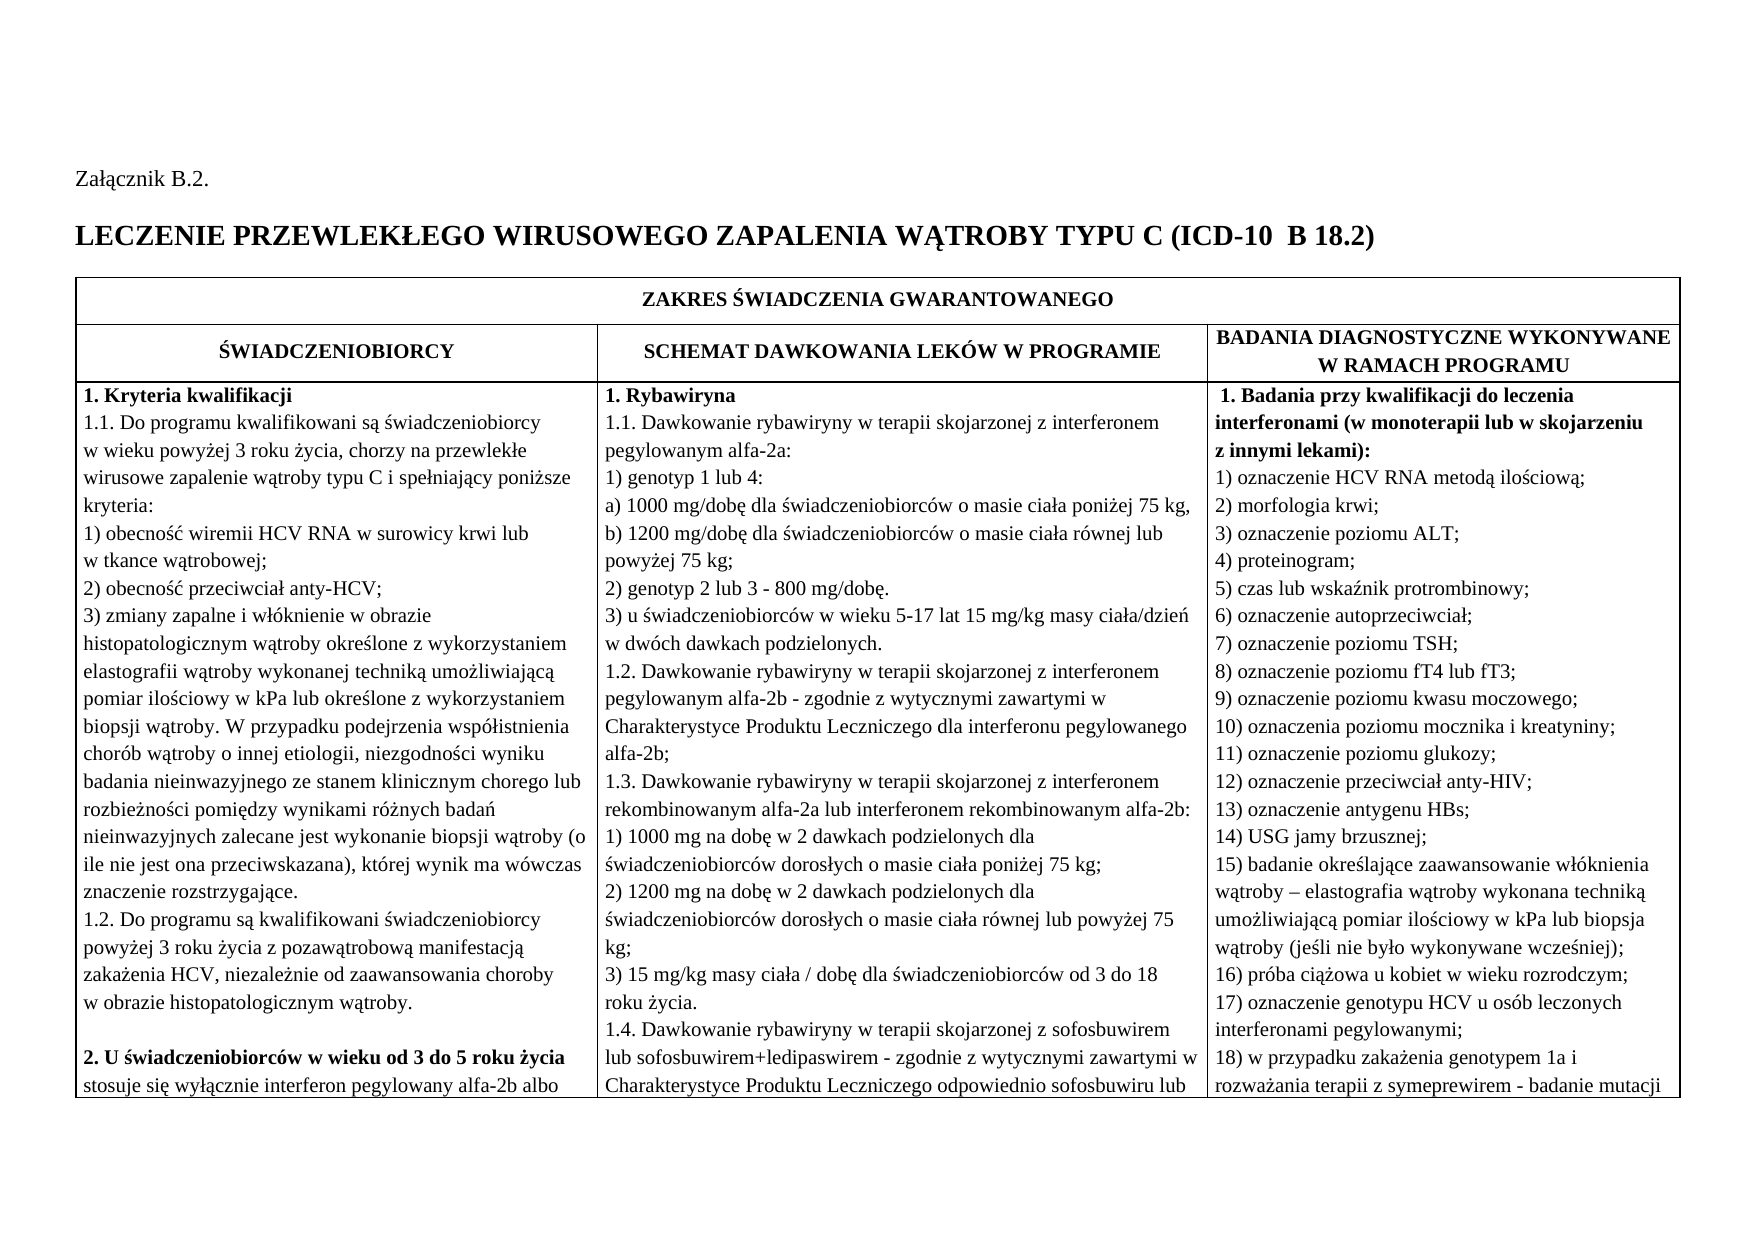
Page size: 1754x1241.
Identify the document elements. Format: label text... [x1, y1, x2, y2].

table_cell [77, 383, 597, 1097]
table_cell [1208, 383, 1679, 1097]
table_cell ŚWIADCZENIOBIORCY [77, 325, 597, 381]
table_cell BADANIA DIAGNOSTYCZNE WYKONYWANE W RAMACH PROGRAMU [1208, 325, 1679, 381]
table_header ZAKRES ŚWIADCZENIA GWARANTOWANEGO [77, 278, 1679, 323]
table_cell SCHEMAT DAWKOWANIA LEKÓW W PROGRAMIE [598, 325, 1207, 381]
text LECZENIE PRZEWLEKŁEGO WIRUSOWEGO ZAPALENIA WĄTROBY TYPU C (ICD-10 B 18.2) [75, 218, 1679, 252]
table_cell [598, 383, 1207, 1097]
text Załącznik B.2. [75, 165, 1679, 192]
